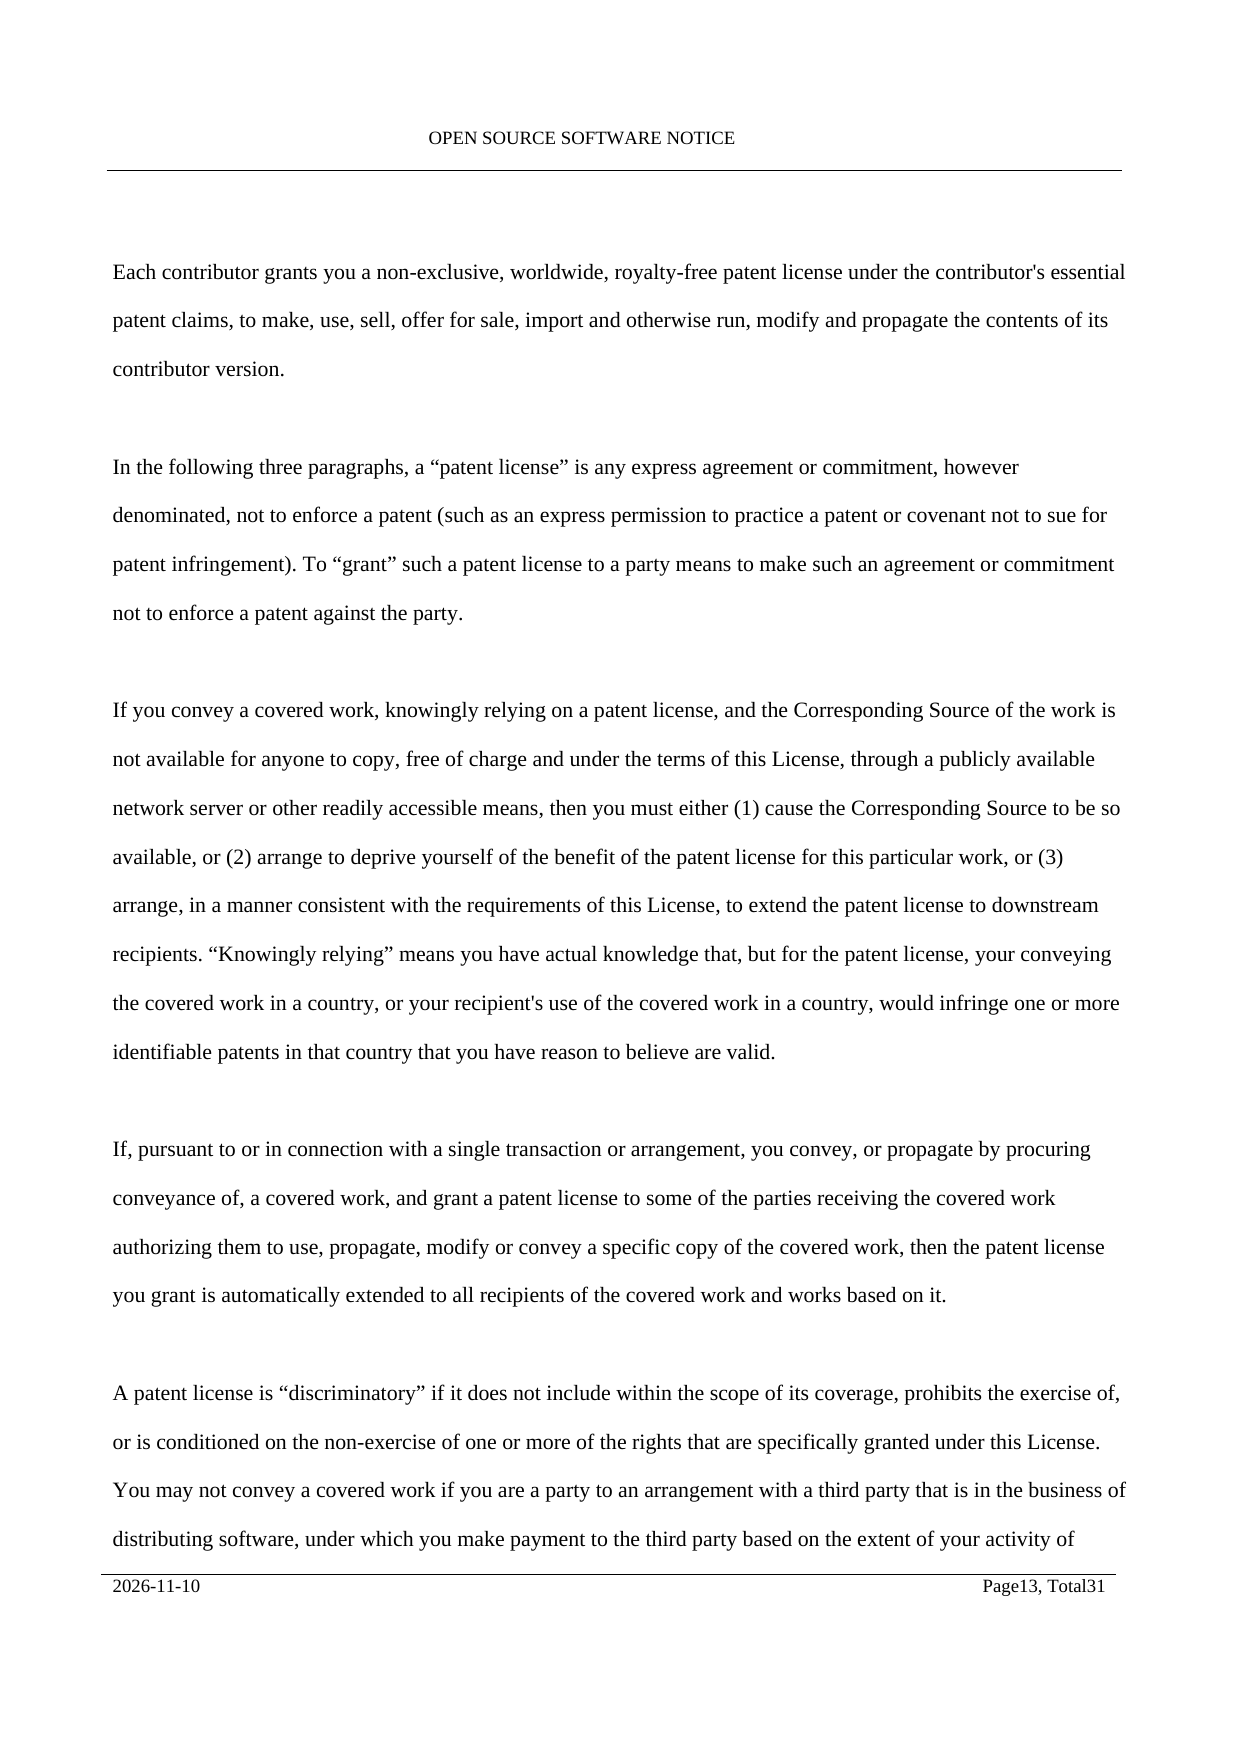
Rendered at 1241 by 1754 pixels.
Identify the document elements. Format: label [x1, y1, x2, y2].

text [112, 206, 1128, 1555]
